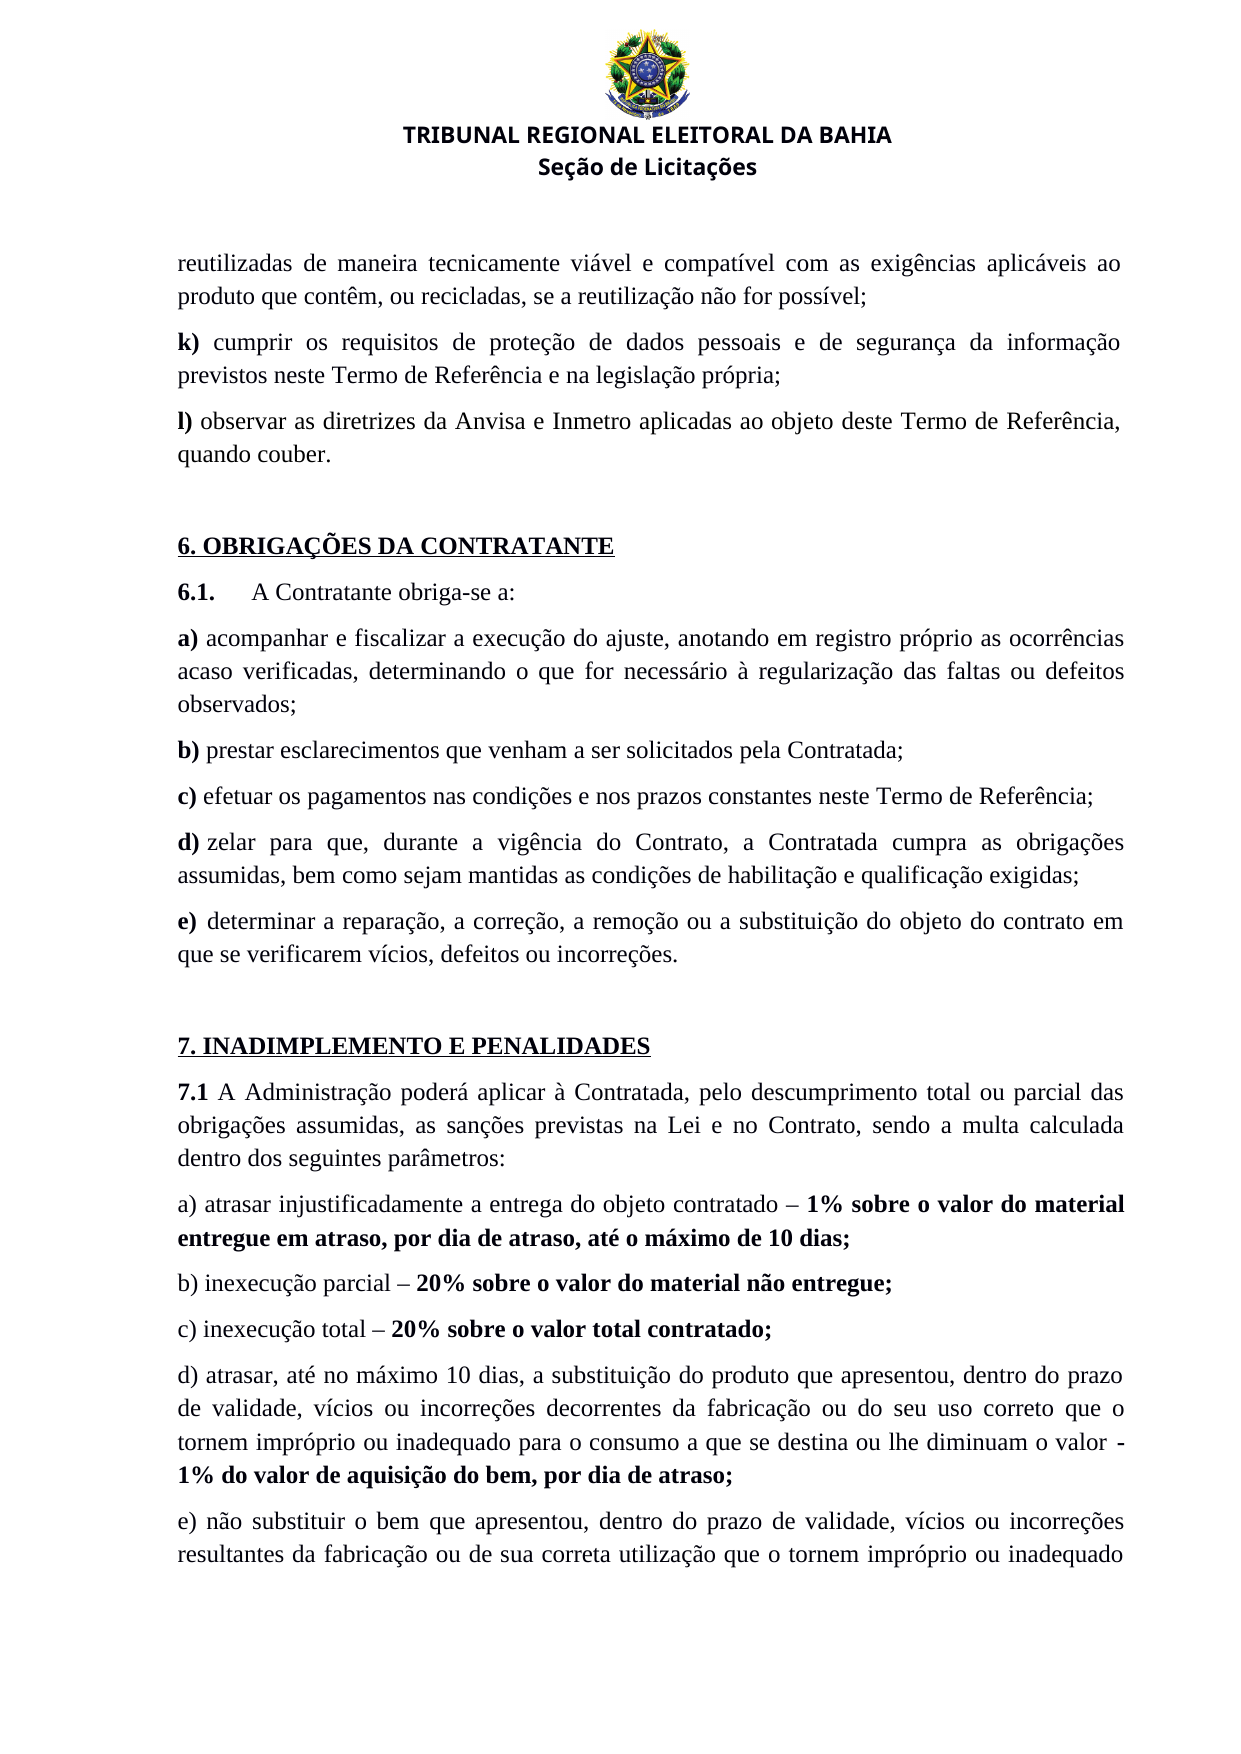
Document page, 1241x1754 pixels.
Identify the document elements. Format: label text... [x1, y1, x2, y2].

text 7.1 A Administração poderá aplicar à Contratada, pelo descumprimento total ou parcial das obrigações assumidas, as sanções previstas na Lei e no Contrato, sendo a multa calculada dentro dos seguintes parâmetros: [177, 1073, 1125, 1173]
text k) cumprir os requisitos de proteção de dados pessoais e de segurança da informação previstos neste Termo de Referência e na legislação própria; [177, 323, 1122, 390]
text d) atrasar, até no máximo 10 dias, a substituição do produto que apresentou, dentro do prazo de validade, vícios ou incorreções decorrentes da fabricação ou do seu uso correto que o tornem impróprio ou inadequado para o consumo a que se destina ou lhe diminuam o valor - 1% do valor de aquisição do bem, por dia de atraso; [177, 1357, 1125, 1490]
text a) atrasar injustificadamente a entrega do objeto contratado – 1% sobre o valor do material entregue em atraso, por dia de atraso, até o máximo de 10 dias; [177, 1186, 1125, 1253]
text a) acompanhar e fiscalizar a execução do ajuste, anotando em registro próprio as ocorrências acaso verificadas, determinando o que for necessário à regularização das faltas ou defeitos observados; [177, 619, 1125, 719]
text d) zelar para que, durante a vigência do Contrato, a Contratada cumpra as obrigações assumidas, bem como sejam mantidas as condições de habilitação e qualificação exigidas; [177, 823, 1125, 890]
text c) inexecução total – 20% sobre o valor total contratado; [177, 1311, 1125, 1344]
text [177, 1503, 1125, 1569]
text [177, 244, 1122, 311]
text 6. OBRIGAÇÕES DA CONTRATANTE [177, 528, 1092, 561]
text l) observar as diretrizes da Anvisa e Inmetro aplicadas ao objeto deste Termo de Referência, quando couber. [177, 403, 1122, 469]
text 6.1. A Contratante obriga-se a: [177, 573, 1119, 607]
text b) prestar esclarecimentos que venham a ser solicitados pela Contratada; [177, 732, 1125, 765]
text e) determinar a reparação, a correção, a remoção ou a substituição do objeto do contrato em que se verificarem vícios, defeitos ou incorreções. [177, 903, 1125, 969]
text 7. INADIMPLEMENTO E PENALIDADES [177, 1028, 1092, 1061]
text b) inexecução parcial – 20% sobre o valor do material não entregue; [177, 1265, 1125, 1298]
text c) efetuar os pagamentos nas condições e nos prazos constantes neste Termo de Referência; [177, 778, 1125, 811]
